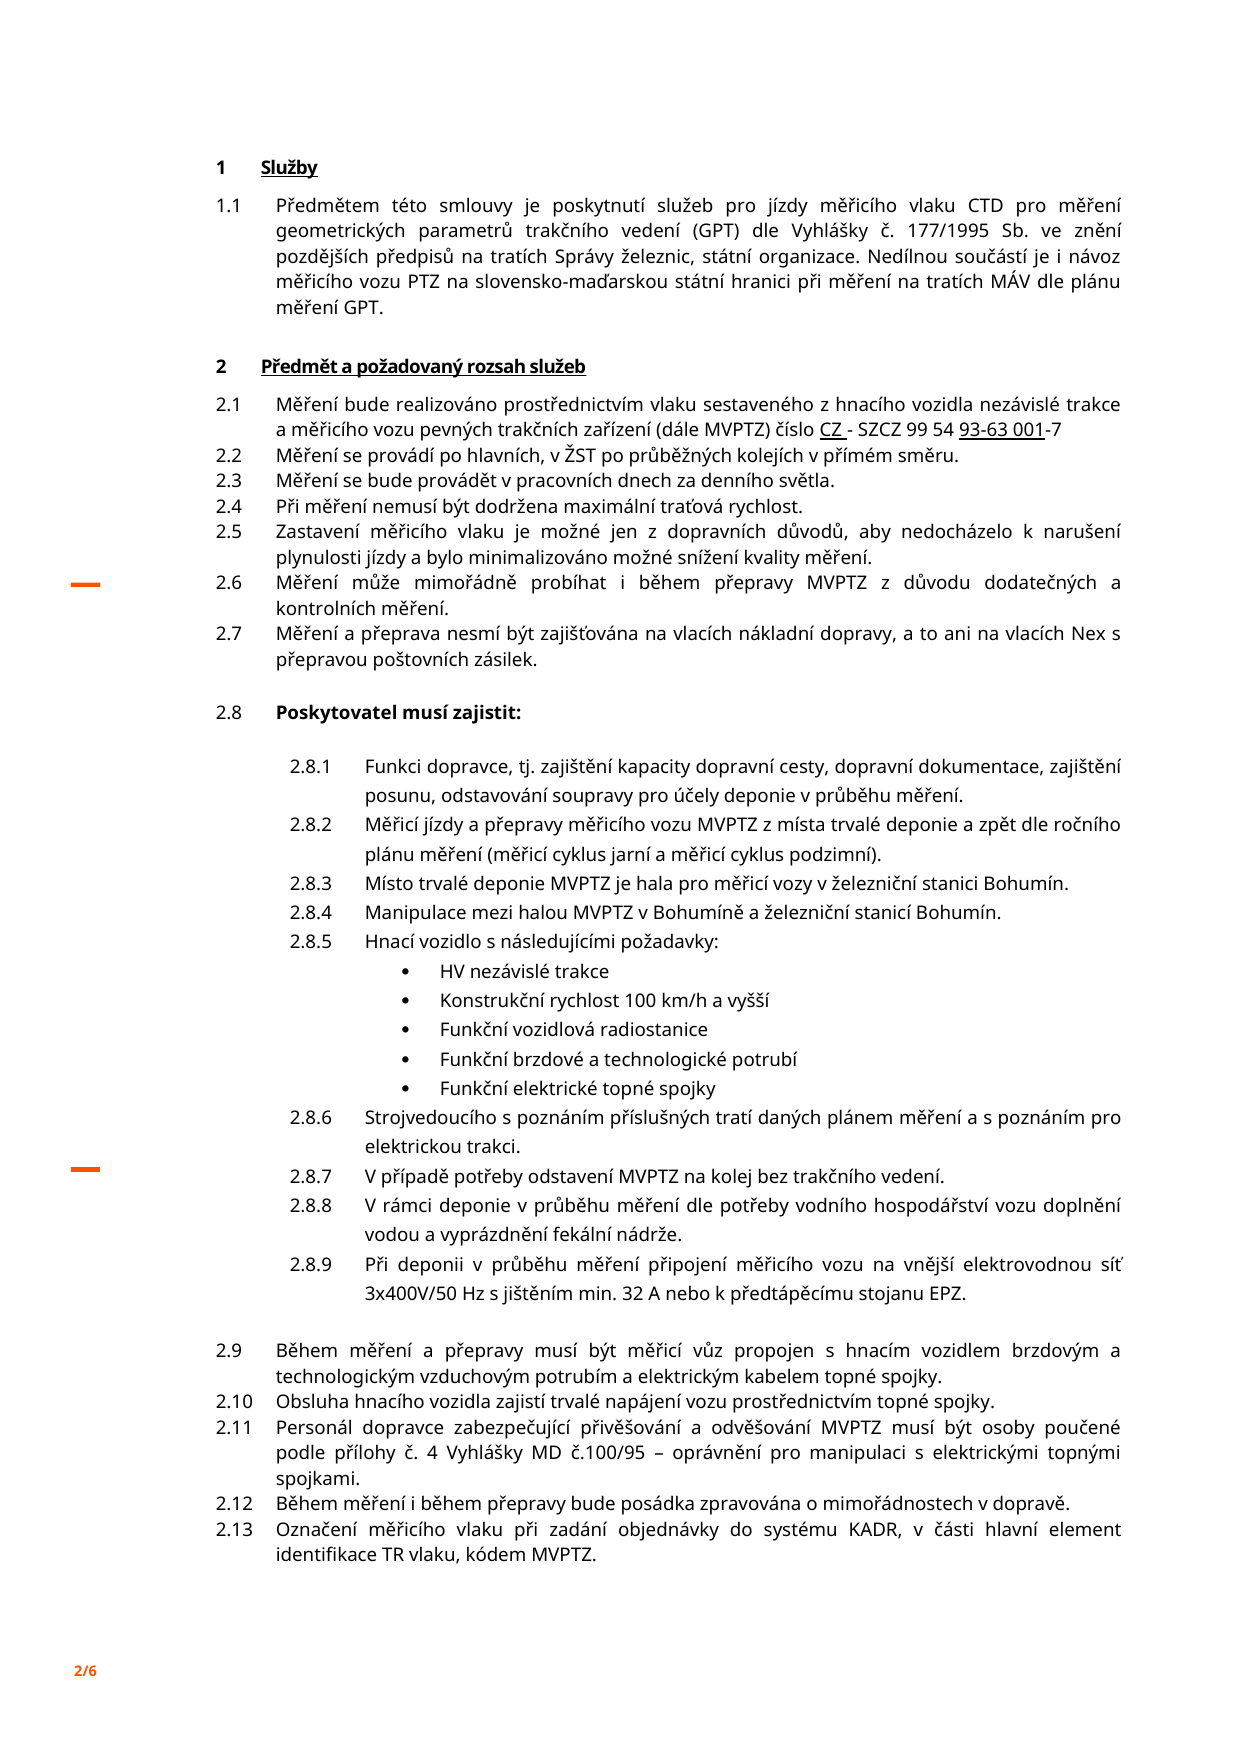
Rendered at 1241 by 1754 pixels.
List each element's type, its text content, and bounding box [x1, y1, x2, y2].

subtitle Měření bude realizováno prostřednictvím vlaku sestaveného z hnacího vozidla nezávislé trakce a měřicího vozu pevných trakčních zařízení (dále MVPTZ) číslo CZ - SZCZ 99 54 93-63 001-7 [216, 391, 1122, 442]
subtitle Personál dopravce zabezpečující přivěšování a odvěšování MVPTZ musí být osoby poučené podle přílohy č. 4 Vyhlášky MD č.100/95 – oprávnění pro manipulaci s elektrickými topnými spojkami. [216, 1414, 1122, 1491]
subtitle Služby [216, 154, 1122, 179]
subtitle Funkční vozidlová radiostanice [402, 1017, 1122, 1042]
subtitle Obsluha hnacího vozidla zajistí trvalé napájení vozu prostřednictvím topné spojky. [216, 1388, 1122, 1414]
subtitle Zastavení měřicího vlaku je možné jen z dopravních důvodů, aby nedocházelo k narušení plynulosti jízdy a bylo minimalizováno možné snížení kvality měření. [216, 518, 1122, 569]
subtitle Během měření i během přepravy bude posádka zpravována o mimořádnostech v dopravě. [216, 1491, 1122, 1516]
subtitle Měření může mimořádně probíhat i během přepravy MVPTZ z důvodu dodatečných a kontrolních měření. [216, 569, 1122, 621]
subtitle Místo trvalé deponie MVPTZ je hala pro měřicí vozy v železniční stanici Bohumín. [289, 870, 1122, 896]
subtitle HV nezávislé trakce [402, 958, 1122, 984]
subtitle Označení měřicího vlaku při zadání objednávky do systému KADR, v části hlavní element identifikace TR vlaku, kódem MVPTZ. [216, 1516, 1122, 1567]
subtitle Při měření nemusí být dodržena maximální traťová rychlost. [216, 493, 1122, 518]
subtitle Během měření a přepravy musí být měřicí vůz propojen s hnacím vozidlem brzdovým a technologickým vzduchovým potrubím a elektrickým kabelem topné spojky. [216, 1337, 1122, 1388]
subtitle Měření a přeprava nesmí být zajišťována na vlacích nákladní dopravy, a to ani na vlacích Nex s přepravou poštovních zásilek. [216, 621, 1122, 672]
subtitle Měření se provádí po hlavních, v ŽST po průběžných kolejích v přímém směru. [216, 442, 1122, 467]
subtitle Měřicí jízdy a přepravy měřicího vozu MVPTZ z místa trvalé deponie a zpět dle ročního plánu měření (měřicí cyklus jarní a měřicí cyklus podzimní). [289, 812, 1122, 867]
subtitle Funkční elektrické topné spojky [402, 1075, 1122, 1101]
subtitle Předmětem této smlouvy je poskytnutí služeb pro jízdy měřicího vlaku CTD pro měření geometrických parametrů trakčního vedení (GPT) dle Vyhlášky č. 177/1995 Sb. ve znění pozdějších předpisů na tratích Správy železnic, státní organizace. Nedílnou součástí je i návoz měřicího vozu PTZ na slovensko-maďarskou státní hranici při měření na tratích MÁV dle plánu měření GPT. [216, 192, 1122, 319]
subtitle V případě potřeby odstavení MVPTZ na kolej bez trakčního vedení. [289, 1163, 1122, 1188]
subtitle Strojvedoucího s poznáním příslušných tratí daných plánem měření a s poznáním pro elektrickou trakci. [289, 1104, 1122, 1159]
subtitle Manipulace mezi halou MVPTZ v Bohumíně a železniční stanicí Bohumín. [289, 899, 1122, 925]
subtitle Měření se bude provádět v pracovních dnech za denního světla. [216, 467, 1122, 493]
subtitle Při deponii v průběhu měření připojení měřicího vozu na vnější elektrovodnou síť 3x400V/50 Hz s jištěním min. 32 A nebo k předtápěcímu stojanu EPZ. [289, 1251, 1122, 1306]
subtitle Funkční brzdové a technologické potrubí [402, 1046, 1122, 1071]
subtitle Konstrukční rychlost 100 km/h a vyšší [402, 987, 1122, 1013]
subtitle Poskytovatel musí zajistit: [216, 700, 1122, 725]
subtitle Funkci dopravce, tj. zajištění kapacity dopravní cesty, dopravní dokumentace, zajištění posunu, odstavování soupravy pro účely deponie v průběhu měření. [289, 753, 1122, 808]
subtitle Hnací vozidlo s následujícími požadavky: [289, 929, 1122, 954]
subtitle Předmět a požadovaný rozsah služeb [216, 353, 1122, 378]
subtitle V rámci deponie v průběhu měření dle potřeby vodního hospodářství vozu doplnění vodou a vyprázdnění fekální nádrže. [289, 1192, 1122, 1247]
